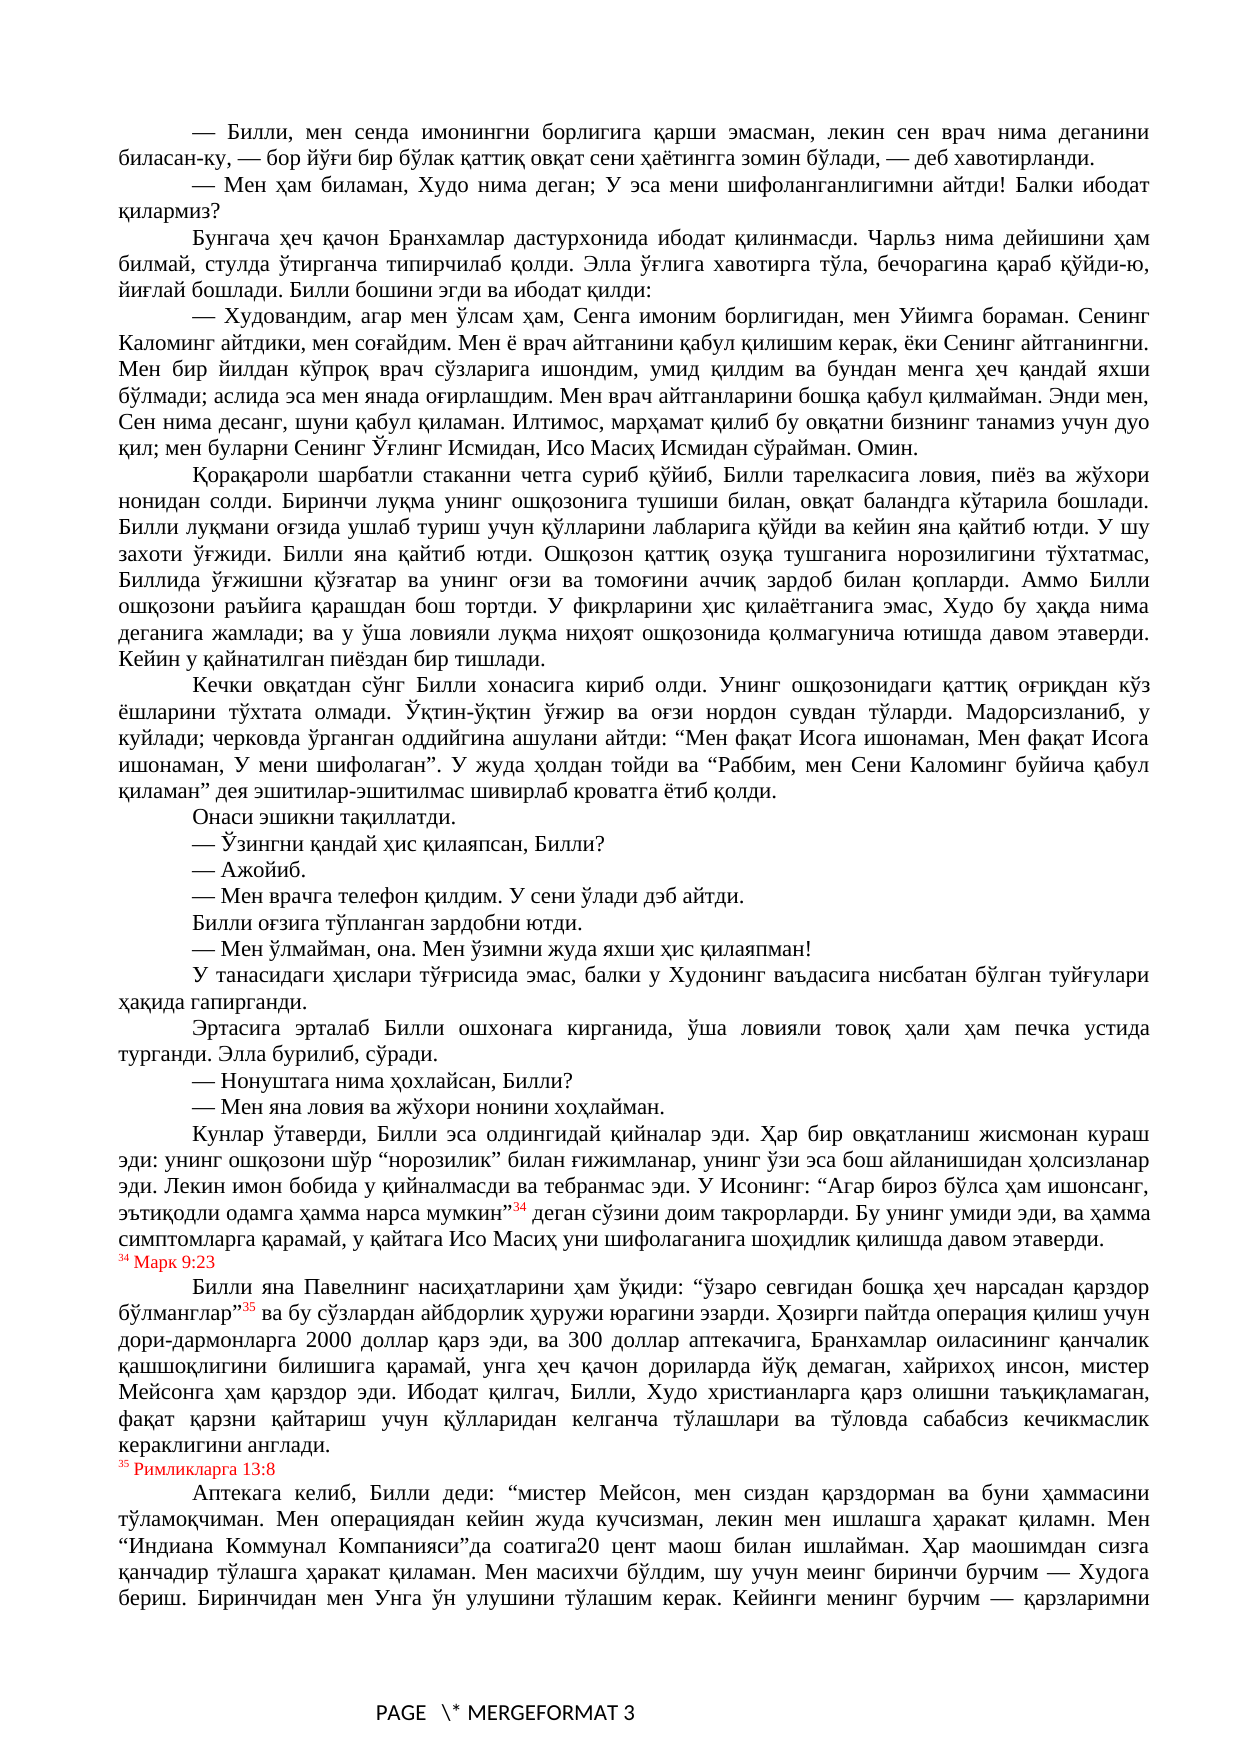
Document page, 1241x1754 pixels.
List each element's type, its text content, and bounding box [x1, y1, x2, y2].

text — Билли, мен сенда имонингни борлигига қарши эмасман, лекин сен врач нима деганини биласан-ку, — бор йўғи бир бўлак қаттиқ овқат сени ҳаётингга зомин бўлади, — деб хавотирланди. [118, 118, 1152, 171]
text — Нонуштага нима ҳохлайсан, Билли? [118, 1067, 1152, 1093]
text Билли яна Павелнинг насиҳатларини ҳам ўқиди: “ўзаро севгидан бошқа ҳеч нарсадан қарздор бўлманглар”35 ва бу сўзлардан айбдорлик ҳуружи юрагини эзарди. Ҳозирги пайтда операция қилиш учун дори-дармонларга 2000 доллар қарз эди, ва 300 доллар аптекачига, Бранхамлар оиласининг қанчалик қашшоқлигини билишига қарамай, унга ҳеч қачон дориларда йўқ демаган, хайрихоҳ инсон, мистер Мейсонга ҳам қарздор эди. Ибодат қилгач, Билли, Худо христианларга қарз олишни таъқиқламаган, фақат қарзни қайтариш учун қўлларидан келганча тўлашлари ва тўловда сабабсиз кечикмаслик кераклигини англади. [118, 1273, 1152, 1457]
text Кечки овқатдан сўнг Билли хонасига кириб олди. Унинг ошқозонидаги қаттиқ оғриқдан кўз ёшларини тўхтата олмади. Ўқтин-ўқтин ўғжир ва оғзи нордон сувдан тўларди. Мадорсизланиб, у куйлади; черковда ўрганган оддийгина ашулани айтди: “Мен фақат Исога ишонаман, Мен фақат Исога ишонаман, У мени шифолаган”. У жуда ҳолдан тойди ва “Раббим, мен Сени Каломинг буйича қабул қиламан” дея эшитилар-эшитилмас шивирлаб кроватга ётиб қолди. [118, 672, 1152, 803]
text Кунлар ўтаверди, Билли эса олдингидай қийналар эди. Ҳар бир овқатланиш жисмонан кураш эди: унинг ошқозони шўр “норозилик” билан ғижимланар, унинг ўзи эса бош айланишидан ҳолсизланар эди. Лекин имон бобида у қийналмасди ва тебранмас эди. У Исонинг: “Агар бироз бўлса ҳам ишонсанг, эътиқодли одамга ҳамма нарса мумкин”34 деган сўзини доим такрорларди. Бу унинг умиди эди, ва ҳамма симптомларга қарамай, у қайтага Исо Масиҳ уни шифолаганига шоҳидлик қилишда давом этаверди. [118, 1119, 1152, 1251]
text Бунгача ҳеч қачон Бранхамлар дастурхонида ибодат қилинмасди. Чарльз нима дейишини ҳам билмай, стулда ўтирганча типирчилаб қолди. Элла ўғлига хавотирга тўла, бечорагина қараб қўйди-ю, йиғлай бошлади. Билли бошини эгди ва ибодат қилди: [118, 223, 1152, 303]
text 35 Римликларга 13:8 [118, 1457, 1152, 1479]
text — Мен врачга телефон қилдим. У сени ўлади дэб айтди. [118, 882, 1152, 909]
text У танасидаги ҳислари тўғрисида эмас, балки у Худонинг ваъдасига нисбатан бўлган туйғулари ҳақида гапирганди. [118, 961, 1152, 1014]
text Онаси эшикни тақиллатди. [118, 803, 1152, 830]
text — Ўзингни қандай ҳис қилаяпсан, Билли? [118, 830, 1152, 856]
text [118, 1479, 1152, 1611]
text — Мен ўлмайман, она. Мен ўзимни жуда яхши ҳис қилаяпман! [118, 935, 1152, 961]
text Қорақароли шарбатли стаканни четга суриб қўйиб, Билли тарелкасига ловия, пиёз ва жўхори нонидан солди. Биринчи луқма унинг ошқозонига тушиши билан, овқат баландга кўтарила бошлади. Билли луқмани оғзида ушлаб туриш учун қўлларини лабларига қўйди ва кейин яна қайтиб ютди. У шу захоти ўғжиди. Билли яна қайтиб ютди. Ошқозон қаттиқ озуқа тушганига норозилигини тўхтатмас, Биллида ўғжишни қўзғатар ва унинг оғзи ва томоғини аччиқ зардоб билан қопларди. Аммо Билли ошқозони раъйига қарашдан бош тортди. У фикрларини ҳис қилаётганига эмас, Худо бу ҳақда нима деганига жамлади; ва у ўша ловияли луқма ниҳоят ошқозонида қолмагунича ютишда давом этаверди. Кейин у қайнатилган пиёздан бир тишлади. [118, 461, 1152, 672]
text — Мен яна ловия ва жўхори нонини хоҳлайман. [118, 1093, 1152, 1119]
text Эртасига эрталаб Билли ошхонага кирганида, ўша ловияли товоқ ҳали ҳам печка устида турганди. Элла бурилиб, сўради. [118, 1014, 1152, 1067]
text — Ажойиб. [118, 856, 1152, 882]
text Билли оғзига тўпланган зардобни ютди. [118, 909, 1152, 935]
text — Худовандим, агар мен ўлсам ҳам, Сенга имоним борлигидан, мен Уйимга бораман. Сенинг Каломинг айтдики, мен соғайдим. Мен ё врач айтганини қабул қилишим керак, ёки Сенинг айтганингни. Мен бир йилдан кўпроқ врач сўзларига ишондим, умид қилдим ва бундан менга ҳеч қандай яхши бўлмади; аслида эса мен янада оғирлашдим. Мен врач айтганларини бошқа қабул қилмайман. Энди мен, Сен нима десанг, шуни қабул қиламан. Илтимос, марҳамат қилиб бу овқатни бизнинг танамиз учун дуо қил; мен буларни Сенинг Ўғлинг Исмидан, Исо Масиҳ Исмидан сўрайман. Омин. [118, 303, 1152, 461]
text — Мен ҳам биламан, Худо нима деган; У эса мени шифоланганлигимни айтди! Балки ибодат қилармиз? [118, 171, 1152, 223]
text 34 Марк 9:23 [118, 1251, 1152, 1273]
